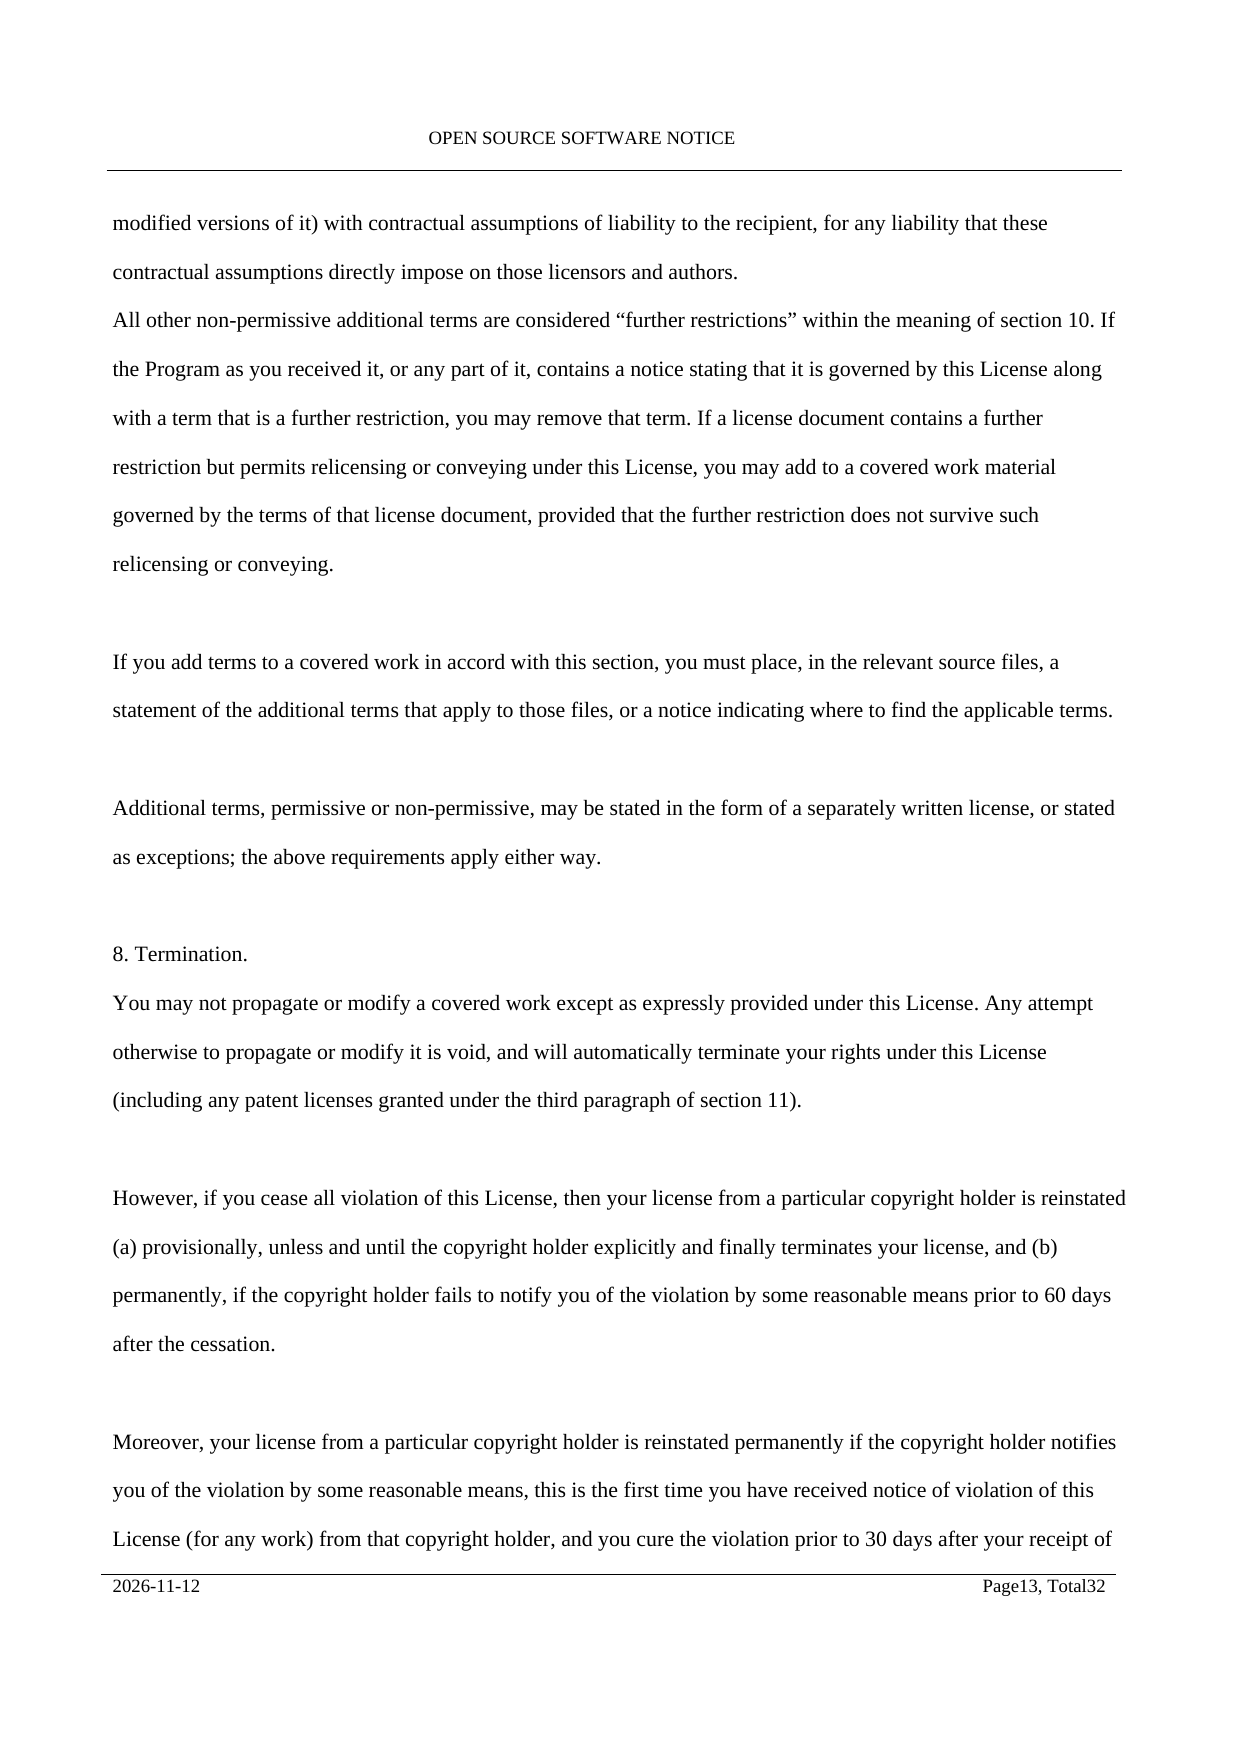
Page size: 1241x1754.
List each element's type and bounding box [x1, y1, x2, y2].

text [112, 206, 1128, 1555]
